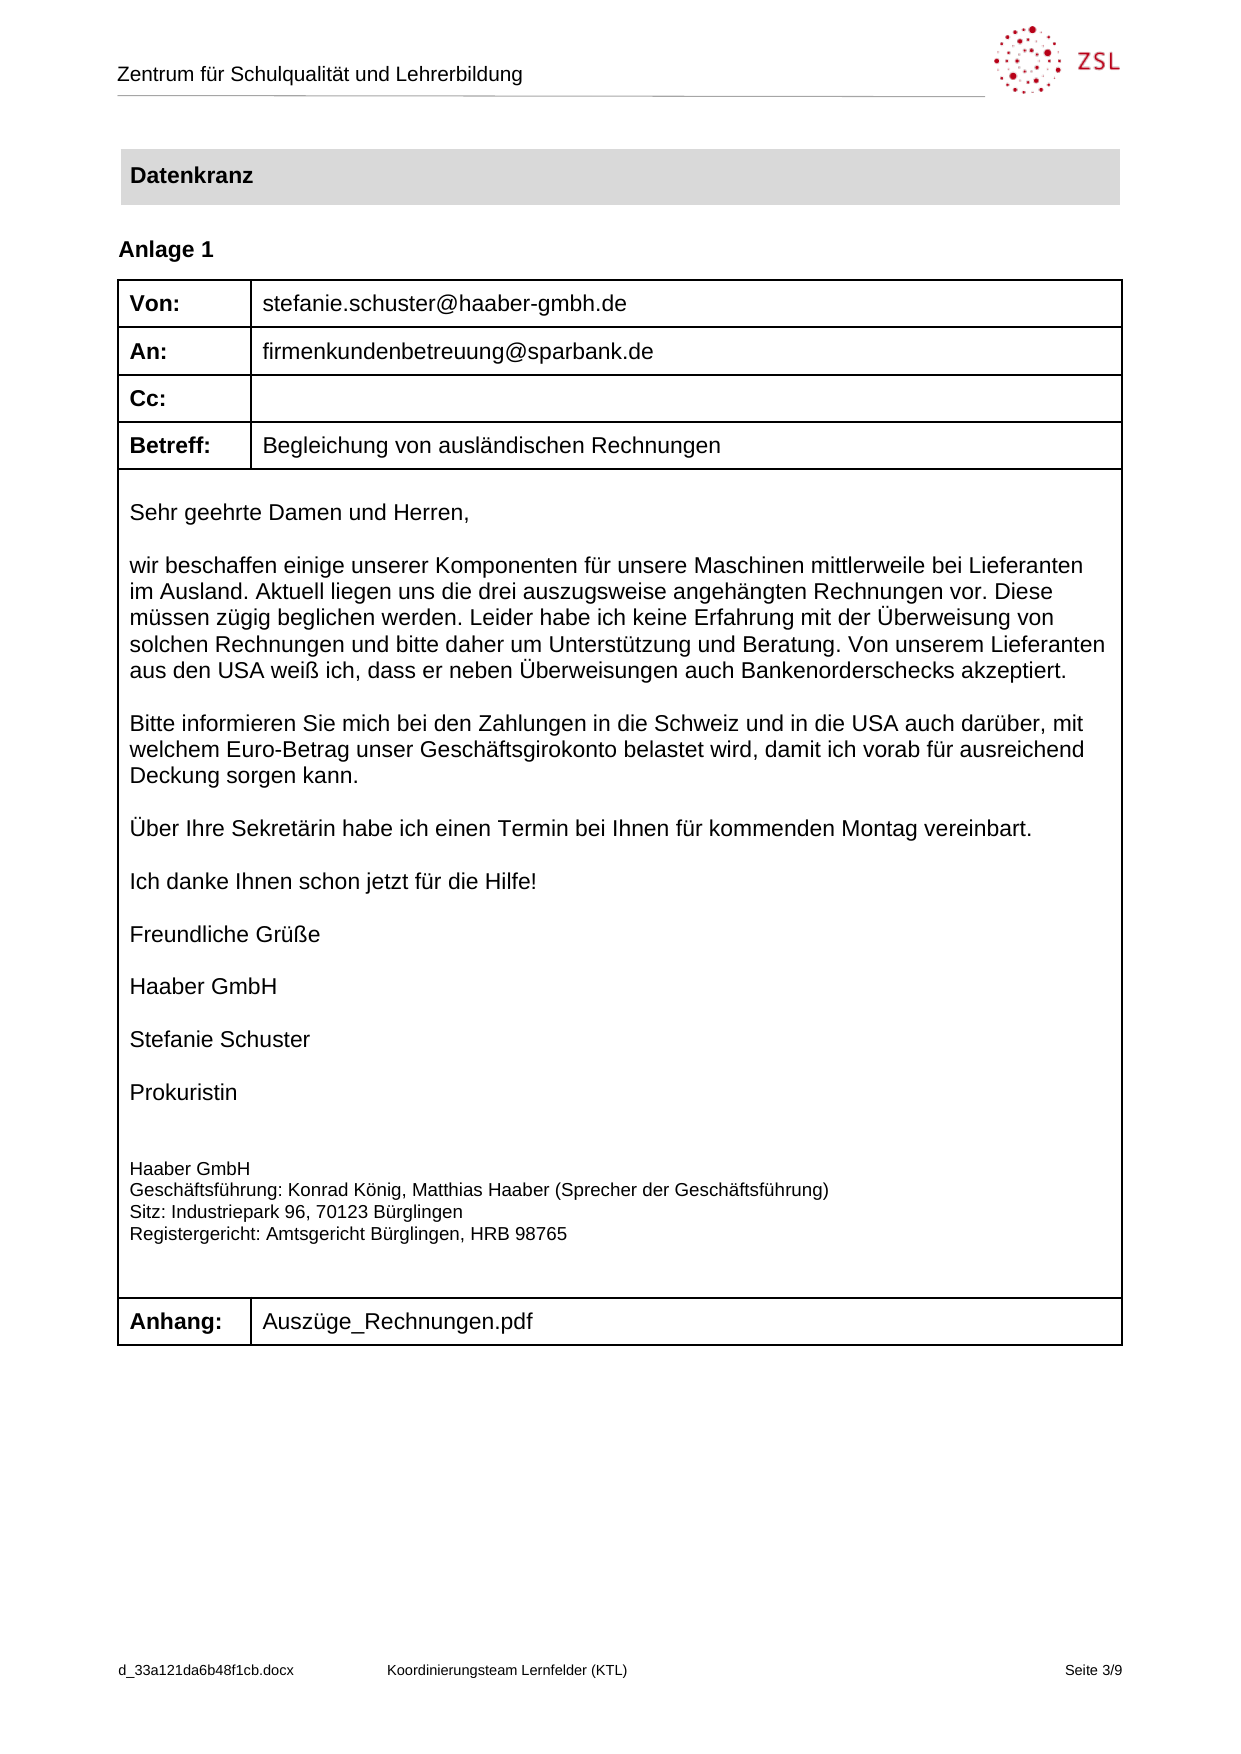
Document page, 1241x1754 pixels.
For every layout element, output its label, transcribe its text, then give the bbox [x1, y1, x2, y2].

table_header Von: [119, 281, 250, 326]
table_cell Auszüge_Rechnungen.pdf [252, 1299, 1121, 1344]
picture [992, 25, 1122, 96]
table_cell firmenkundenbetreuung@sparbank.de [252, 328, 1121, 373]
table_cell An: [119, 328, 250, 373]
text Anlage 1 [118, 236, 1122, 262]
table_cell Sehr geehrte Damen und Herren, wir beschaffen einige unserer Komponenten für unsere Maschinen mittlerweile bei Lieferanten im Ausland. Aktuell liegen uns die drei auszugsweise angehängten Rechnungen vor. Diese müssen zügig beglichen werden. Leider habe ich keine Erfahrung mit der Überweisung von solchen Rechnungen und bitte daher um Unterstützung und Beratung. Von unserem Lieferanten aus den USA weiß ich, dass er neben Überweisungen auch Bankenorderschecks akzeptiert. Bitte informieren Sie mich bei den Zahlungen in die Schweiz und in die USA auch darüber, mit welchem Euro-Betrag unser Geschäftsgirokonto belastet wird, damit ich vorab für ausreichend Deckung sorgen kann. Über Ihre Sekretärin habe ich einen Termin bei Ihnen für kommenden Montag vereinbart. Ich danke Ihnen schon jetzt für die Hilfe! Freundliche Grüße Haaber GmbH Stefanie Schuster Prokuristin Haaber GmbH Geschäftsführung: Konrad König, Matthias Haaber (Sprecher der Geschäftsführung) Sitz: Industriepark 96, 70123 Bürglingen Registergericht: Amtsgericht Bürglingen, HRB 98765 [119, 470, 1121, 1297]
table_cell Anhang: [119, 1299, 250, 1344]
table_cell Begleichung von ausländischen Rechnungen [252, 423, 1121, 468]
table_cell Betreff: [119, 423, 250, 468]
text Datenkranz [122, 150, 1119, 204]
table_cell [252, 376, 1121, 421]
table_cell Cc: [119, 376, 250, 421]
table_header stefanie.schuster@haaber-gmbh.de [252, 281, 1121, 326]
